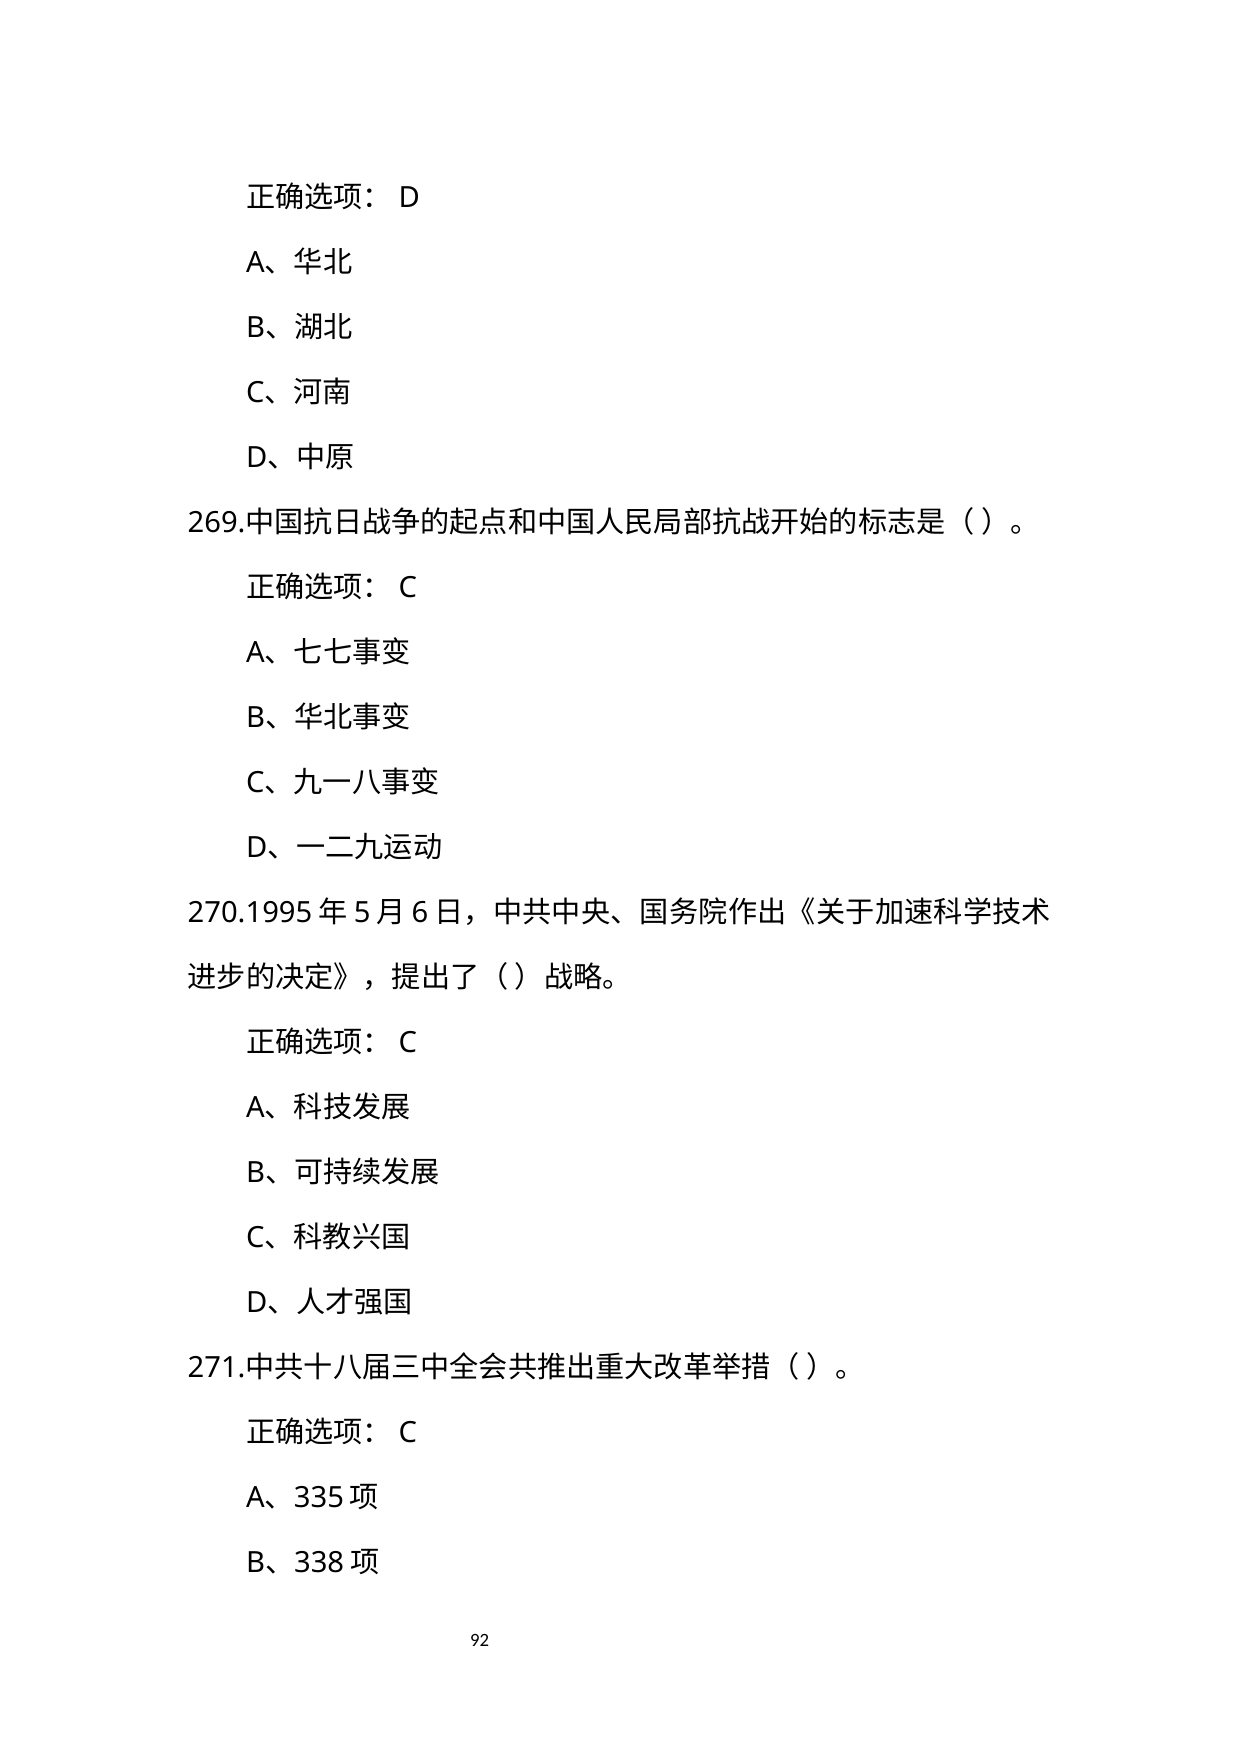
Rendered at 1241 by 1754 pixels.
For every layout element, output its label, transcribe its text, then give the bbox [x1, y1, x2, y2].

list 正确选项： D [187, 162, 1053, 227]
list B、湖北 [187, 292, 1053, 357]
list C、河南 [187, 357, 1053, 422]
list D、中原 [187, 422, 1053, 487]
list A、七七事变 [187, 617, 1053, 682]
list A、科技发展 [187, 1072, 1053, 1137]
list C、九一八事变 [187, 747, 1053, 812]
list A、335项 [187, 1462, 1053, 1527]
list C、科教兴国 [187, 1202, 1053, 1267]
list B、可持续发展 [187, 1137, 1053, 1202]
list 正确选项： C [187, 552, 1053, 617]
list A、华北 [187, 227, 1053, 292]
list 271.中共十八届三中全会共推出重大改革举措（ ）。 [187, 1332, 1053, 1397]
list D、一二九运动 [187, 812, 1053, 877]
list 正确选项： C [187, 1007, 1053, 1072]
list D、人才强国 [187, 1267, 1053, 1332]
list 270.1995年5月6日，中共中央、国务院作出《关于加速科学技术进步的决定》，提出了（ ）战略。 [187, 877, 1053, 1007]
list 正确选项： C [187, 1397, 1053, 1462]
list B、华北事变 [187, 682, 1053, 747]
list 269.中国抗日战争的起点和中国人民局部抗战开始的标志是（ ）。 [187, 487, 1053, 552]
list B、338项 [187, 1527, 1053, 1592]
